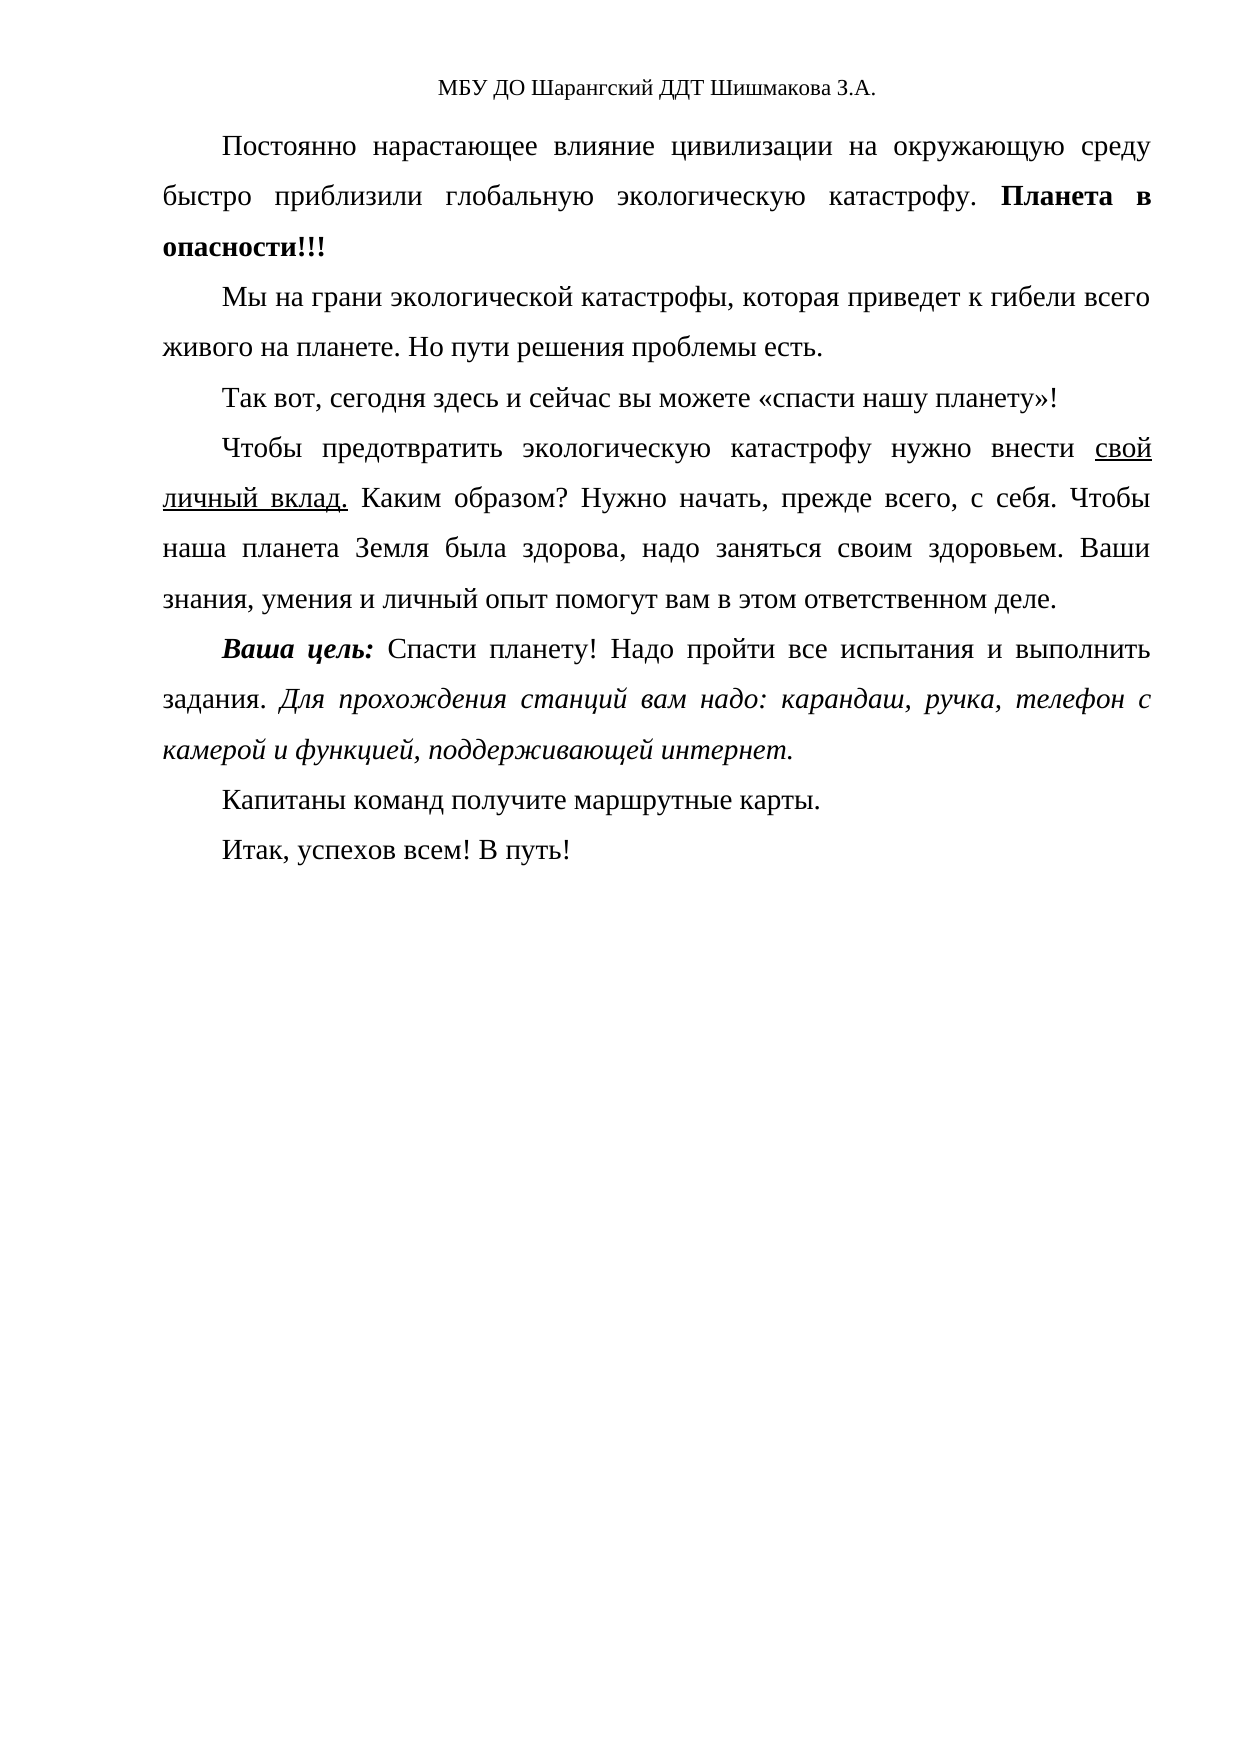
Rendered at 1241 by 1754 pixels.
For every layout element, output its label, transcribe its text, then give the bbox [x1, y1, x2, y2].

text Капитаны команд получите маршрутные карты. [162, 782, 1152, 816]
text Мы на грани экологической катастрофы, которая приведет к гибели всего живого на планете. Но пути решения проблемы есть. [162, 279, 1152, 363]
text Ваша цель: Спасти планету! Надо пройти все испытания и выполнить задания. Для прохождения станций вам надо: карандаш, ручка, телефон с камерой и функцией, поддерживающей интернет. [162, 631, 1152, 765]
text Так вот, сегодня здесь и сейчас вы можете «спасти нашу планету»! [162, 380, 1152, 413]
text Итак, успехов всем! В путь! [162, 832, 1152, 866]
text Постоянно нарастающее влияние цивилизации на окружающую среду быстро приблизили глобальную экологическую катастрофу. Планета в опасности!!! [162, 128, 1152, 262]
text Чтобы предотвратить экологическую катастрофу нужно внести свой личный вклад. Каким образом? Нужно начать, прежде всего, с себя. Чтобы наша планета Земля была здорова, надо заняться своим здоровьем. Ваши знания, умения и личный опыт помогут вам в этом ответственном деле. [162, 430, 1152, 614]
